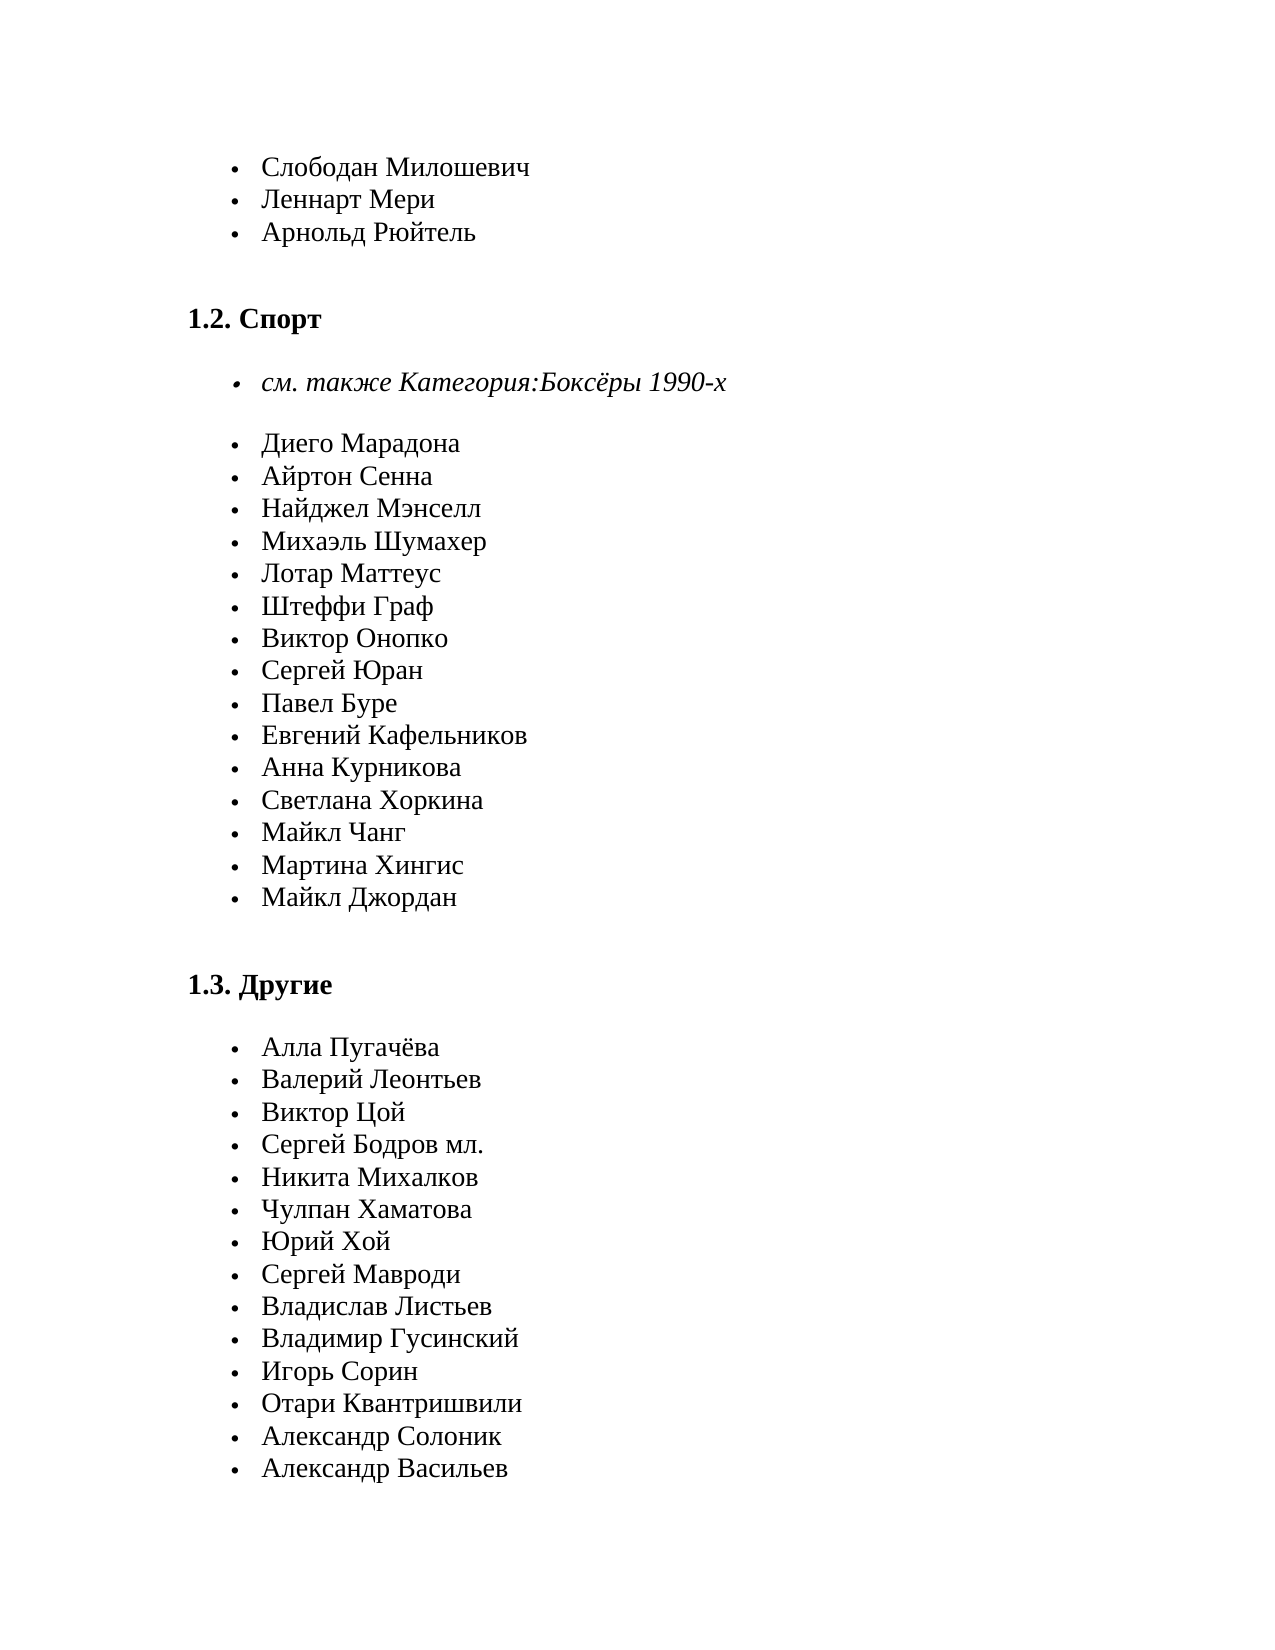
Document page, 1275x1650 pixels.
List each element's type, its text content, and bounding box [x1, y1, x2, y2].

list Сергей Бодров мл. [232, 1127, 1087, 1159]
list Светлана Хоркина [232, 783, 1087, 815]
list Владимир Гусинский [232, 1322, 1087, 1354]
list Сергей Мавроди [232, 1257, 1087, 1289]
list Арнольд Рюйтель [232, 215, 1087, 247]
list Валерий Леонтьев [232, 1062, 1087, 1095]
list см. также Категория:Боксёры 1990-х [232, 365, 1087, 397]
list Виктор Цой [232, 1095, 1087, 1127]
list Александр Солоник [232, 1419, 1087, 1451]
list Штеффи Граф [232, 588, 1087, 621]
list Мартина Хингис [232, 848, 1087, 880]
list Слободан Милошевич [232, 150, 1087, 182]
list Юрий Хой [232, 1224, 1087, 1257]
list Виктор Онопко [232, 621, 1087, 653]
list Игорь Сорин [232, 1354, 1087, 1386]
list Александр Васильев [232, 1451, 1087, 1483]
list Никита Михалков [232, 1159, 1087, 1192]
list Владислав Листьев [232, 1289, 1087, 1322]
list Евгений Кафельников [232, 718, 1087, 751]
list Диего Марадона [232, 427, 1087, 459]
list Отари Квантришвили [232, 1386, 1087, 1419]
list Майкл Чанг [232, 815, 1087, 848]
list Майкл Джордан [232, 880, 1087, 912]
list Лотар Маттеус [232, 556, 1087, 588]
list Леннарт Мери [232, 182, 1087, 215]
list Айртон Сенна [232, 459, 1087, 491]
list Анна Курникова [232, 751, 1087, 783]
list Алла Пугачёва [232, 1030, 1087, 1062]
list Найджел Мэнселл [232, 491, 1087, 524]
list Павел Буре [232, 686, 1087, 718]
list Михаэль Шумахер [232, 524, 1087, 556]
list Сергей Юран [232, 653, 1087, 686]
list 1.2. Спорт [187, 302, 1087, 335]
list Чулпан Хаматова [232, 1192, 1087, 1224]
list 1.3. Другие [187, 967, 1087, 1001]
